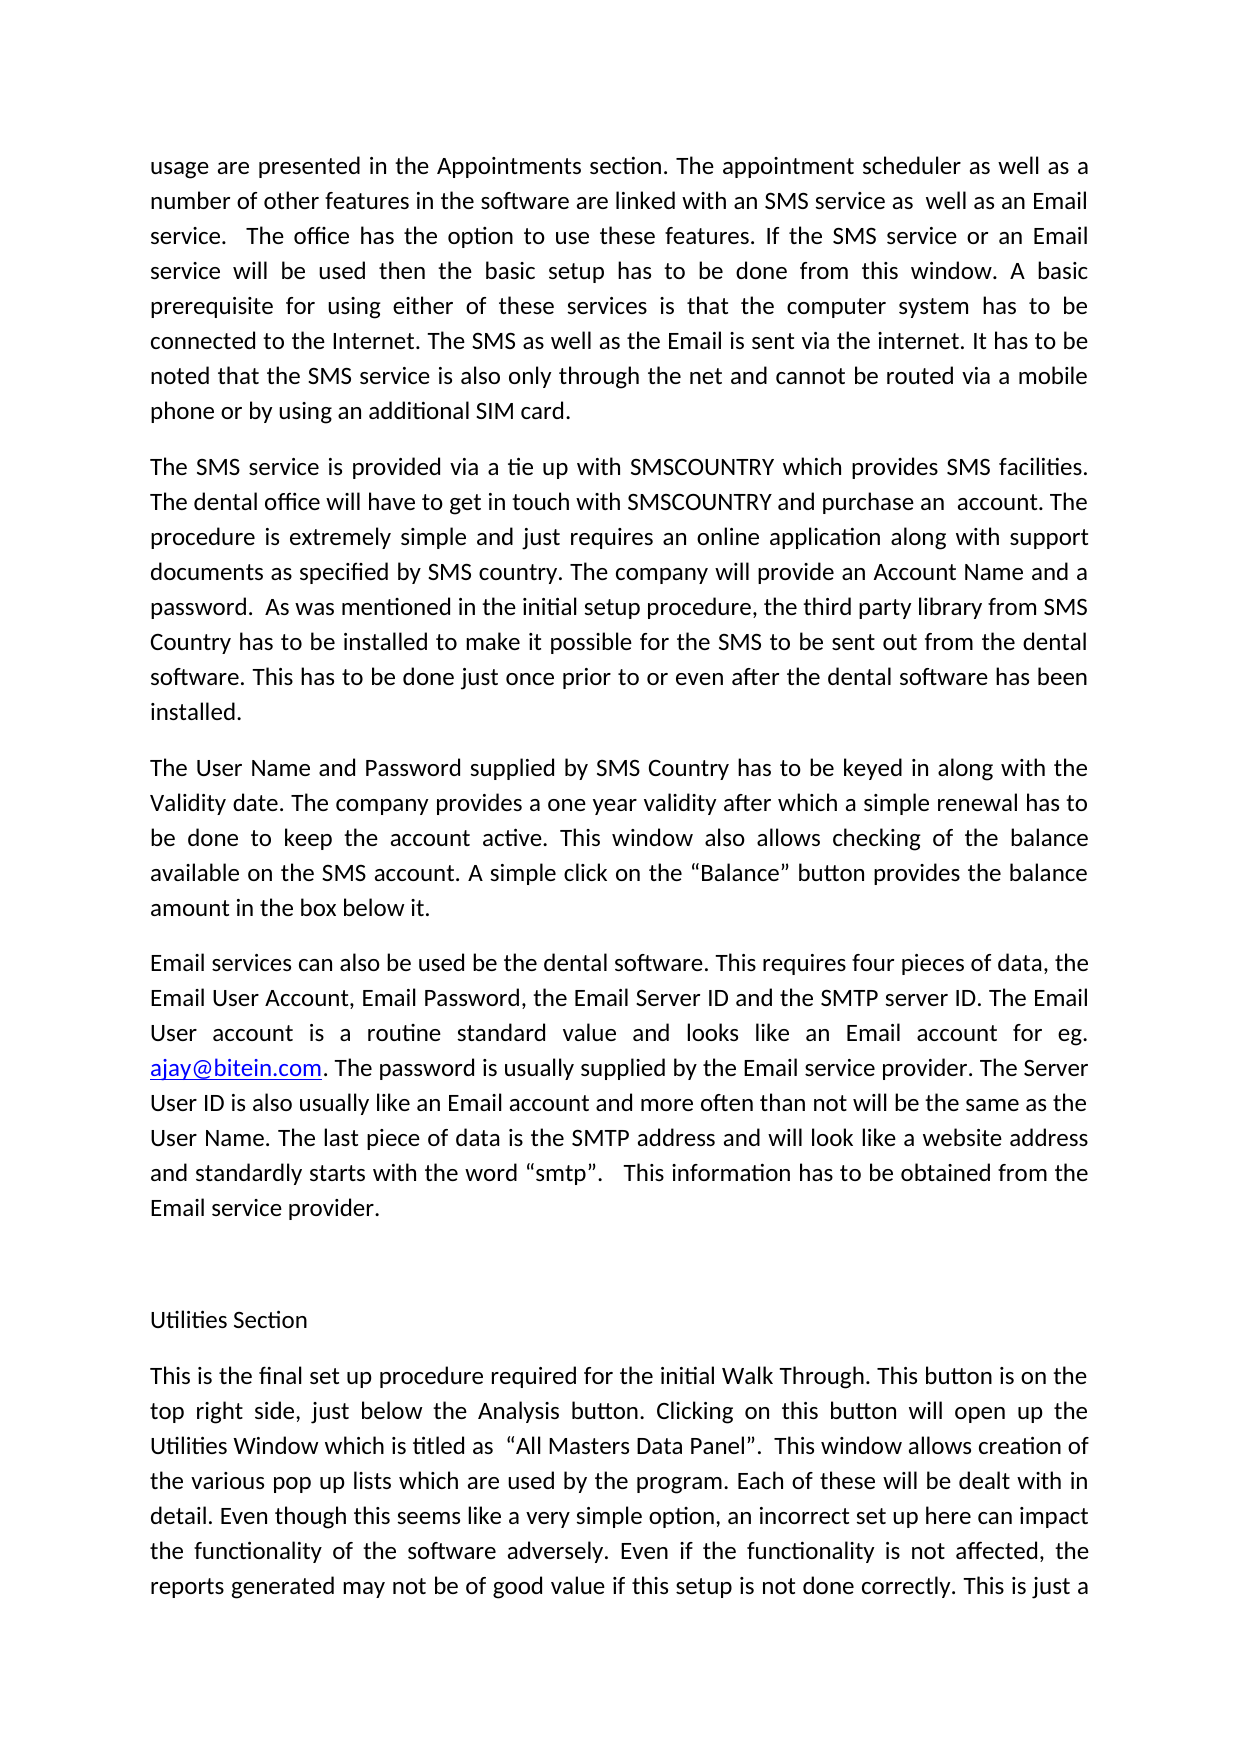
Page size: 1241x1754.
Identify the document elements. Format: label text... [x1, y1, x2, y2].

text Utilities Section [150, 1304, 1090, 1335]
text The SMS service is provided via a tie up with SMSCOUNTRY which provides SMS facilities. The dental office will have to get in touch with SMSCOUNTRY and purchase an account. The procedure is extremely simple and just requires an online application along with support documents as specified by SMS country. The company will provide an Account Name and a password. As was mentioned in the initial setup procedure, the third party library from SMS Country has to be installed to make it possible for the SMS to be sent out from the dental software. This has to be done just once prior to or even after the dental software has been installed. [150, 451, 1090, 726]
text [150, 1360, 1090, 1601]
text The User Name and Password supplied by SMS Country has to be keyed in along with the Validity date. The company provides a one year validity after which a simple renewal has to be done to keep the account active. This window also allows checking of the balance available on the SMS account. A simple click on the “Balance” button provides the balance amount in the box below it. [150, 752, 1090, 922]
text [150, 150, 1090, 426]
text Email services can also be used be the dental software. This requires four pieces of data, the Email User Account, Email Password, the Email Server ID and the SMTP server ID. The Email User account is a routine standard value and looks like an Email account for eg. ajay@bitein.com. The password is usually supplied by the Email service provider. The Server User ID is also usually like an Email account and more often than not will be the same as the User Name. The last piece of data is the SMTP address and will look like a website address and standardly starts with the word “smtp”. This information has to be obtained from the Email service provider. [150, 947, 1090, 1223]
